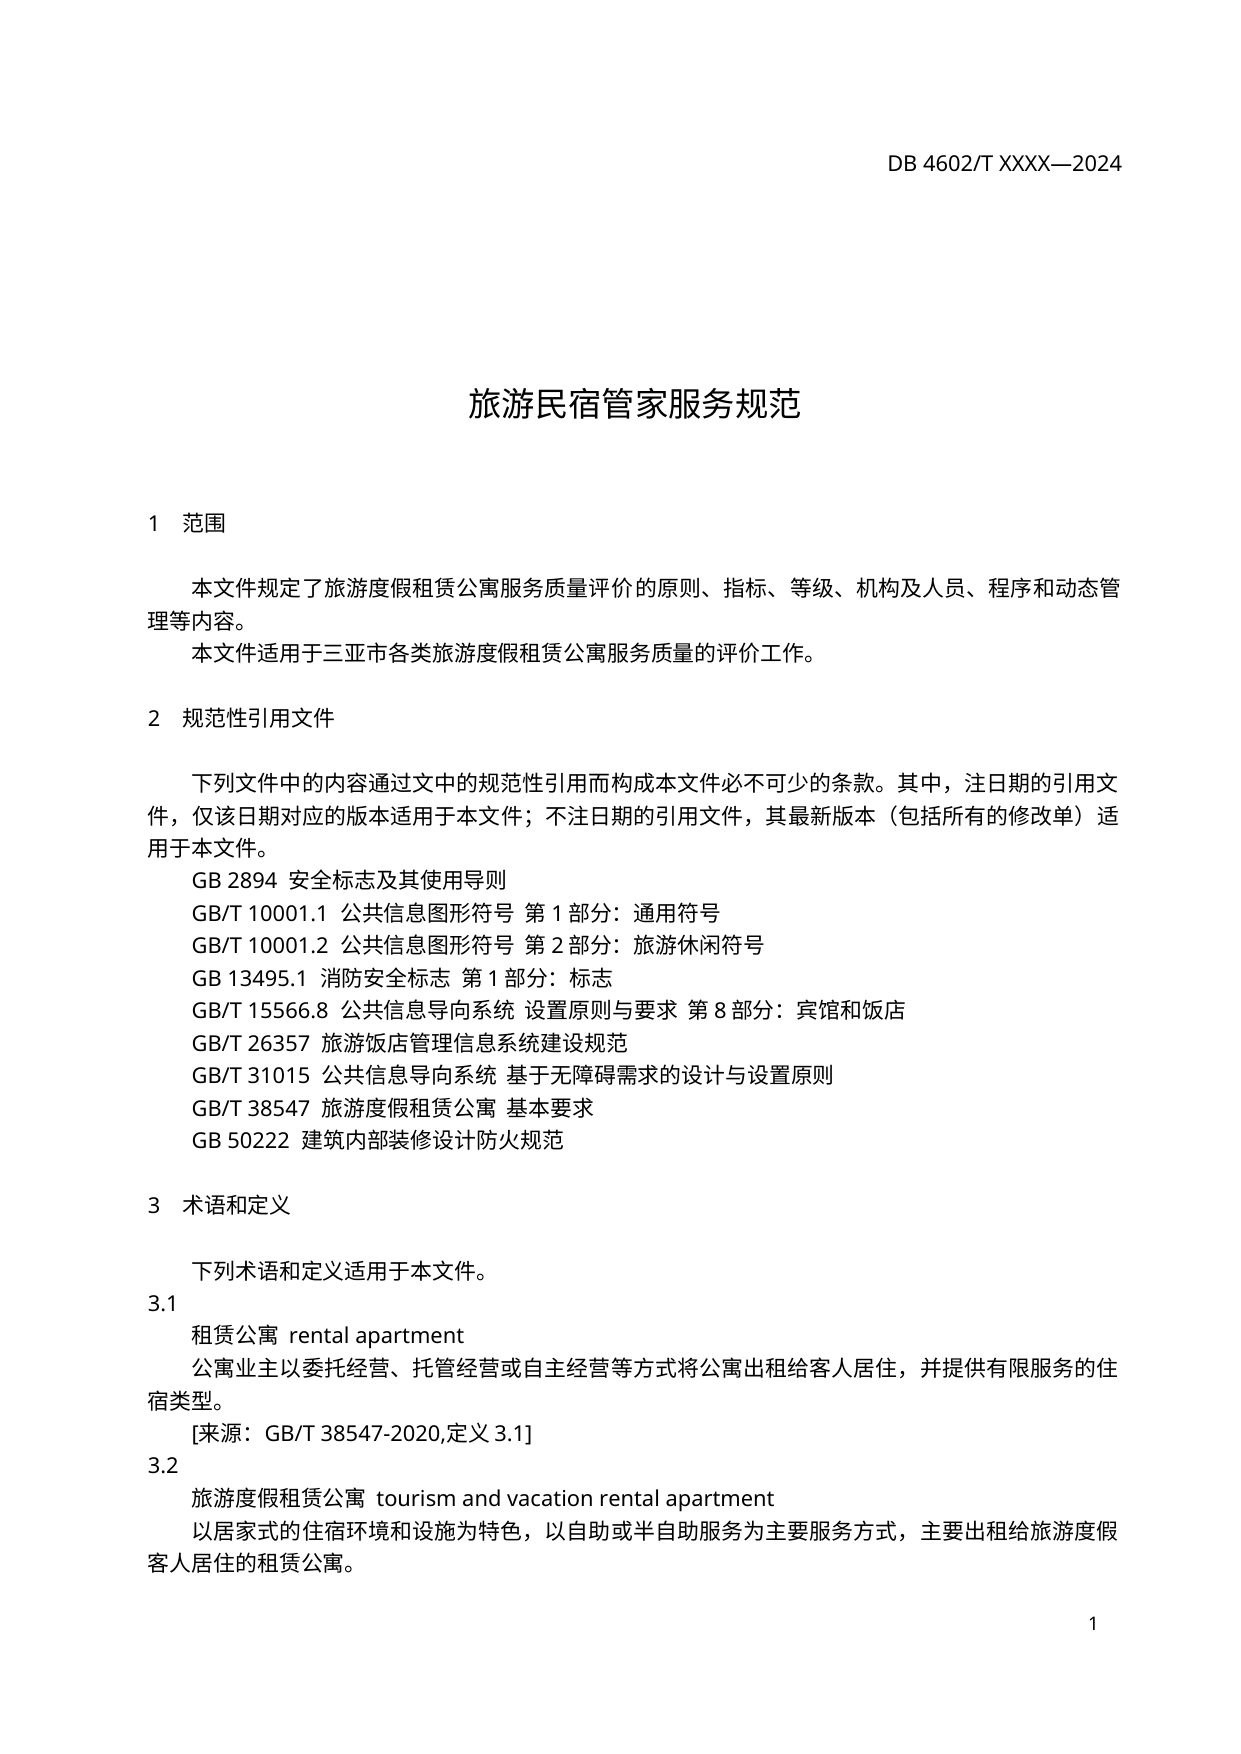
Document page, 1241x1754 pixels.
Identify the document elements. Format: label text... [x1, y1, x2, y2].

text 公寓业主以委托经营、托管经营或自主经营等方式将公寓出租给客人居住，并提供有限服务的住宿类型。 [148, 1351, 1122, 1416]
text GB 13495.1 消防安全标志 第1部分：标志 [148, 961, 1122, 993]
text 本文件规定了旅游度假租赁公寓服务质量评价的原则、指标、等级、机构及人员、程序和动态管理等内容。 [148, 571, 1122, 636]
text GB 50222 建筑内部装修设计防火规范 [148, 1123, 1122, 1156]
text 租赁公寓 rental apartment [148, 1286, 1122, 1351]
text 规范性引用文件 [148, 701, 1122, 733]
text [来源：GB/T 38547-2020,定义3.1] [148, 1416, 1122, 1448]
text 以居家式的住宿环境和设施为特色，以自助或半自助服务为主要服务方式，主要出租给旅游度假客人居住的租赁公寓。 [148, 1513, 1122, 1578]
text 范围 [148, 506, 1122, 538]
text GB 2894 安全标志及其使用导则 [148, 863, 1122, 896]
text GB/T 38547 旅游度假租赁公寓 基本要求 [148, 1091, 1122, 1123]
text 术语和定义 [148, 1188, 1122, 1221]
text GB/T 10001.1 公共信息图形符号 第1部分：通用符号 [148, 896, 1122, 928]
text 本文件适用于三亚市各类旅游度假租赁公寓服务质量的评价工作。 [148, 636, 1122, 668]
text GB/T 31015 公共信息导向系统 基于无障碍需求的设计与设置原则 [148, 1058, 1122, 1091]
text GB/T 15566.8 公共信息导向系统 设置原则与要求 第8部分：宾馆和饭店 [148, 993, 1122, 1026]
text GB/T 10001.2 公共信息图形符号 第2部分：旅游休闲符号 [148, 928, 1122, 961]
text 旅游度假租赁公寓 tourism and vacation rental apartment [148, 1448, 1122, 1513]
text GB/T 26357 旅游饭店管理信息系统建设规范 [148, 1026, 1122, 1058]
